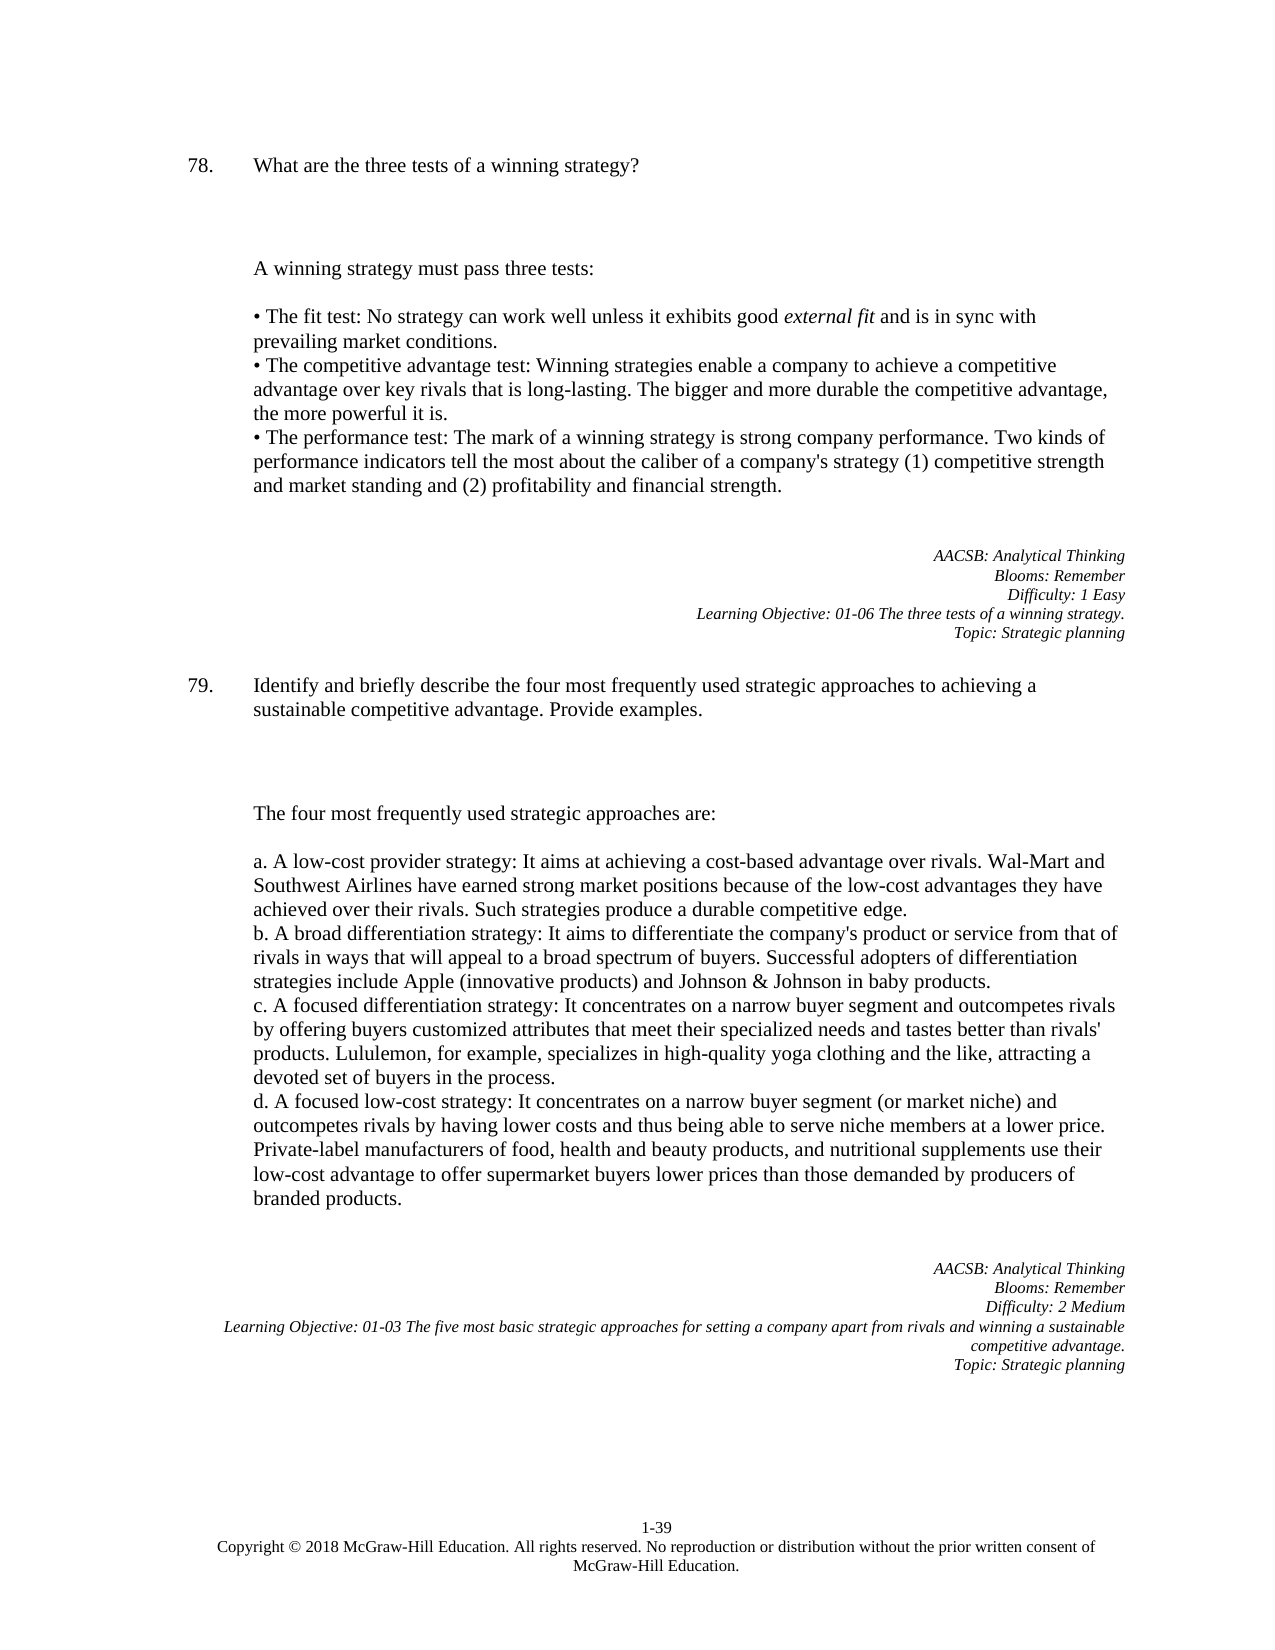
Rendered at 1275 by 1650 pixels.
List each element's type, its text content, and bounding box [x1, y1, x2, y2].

table_header Identify and briefly describe the four most frequently used strategic approaches to achieving a sustainable competitive advantage. Provide examples. The four most frequently used strategic approaches are: a. A low-cost provider strategy: It aims at achieving a cost-based advantage over rivals. Wal-Mart and Southwest Airlines have earned strong market positions because of the low-cost advantages they have achieved over their rivals. Such strategies produce a durable competitive edge. b. A broad differentiation strategy: It aims to differentiate the company's product or service from that of rivals in ways that will appeal to a broad spectrum of buyers. Successful adopters of differentiation strategies include Apple (innovative products) and Johnson & Johnson in baby products. c. A focused differentiation strategy: It concentrates on a narrow buyer segment and outcompetes rivals by offering buyers customized attributes that meet their specialized needs and tastes better than rivals' products. Lululemon, for example, specializes in high-quality yoga clothing and the like, attracting a devoted set of buyers in the process. d. A focused low-cost strategy: It concentrates on a narrow buyer segment (or market niche) and outcompetes rivals by having lower costs and thus being able to serve niche members at a lower price. Private-label manufacturers of food, health and beauty products, and nutritional supplements use their low-cost advantage to offer supermarket buyers lower prices than those demanded by producers of branded products. [253, 673, 1125, 1237]
table_header 78. [188, 153, 253, 525]
table_header 79. [188, 673, 253, 1237]
table_header AACSB: Analytical Thinking Blooms: Remember Difficulty: 1 Easy Learning Objective: 01-06 The three tests of a winning strategy. Topic: Strategic planning [188, 546, 1125, 670]
table_header What are the three tests of a winning strategy? A winning strategy must pass three tests: • The fit test: No strategy can work well unless it exhibits good external fit and is in sync with prevailing market conditions. • The competitive advantage test: Winning strategies enable a company to achieve a competitive advantage over key rivals that is long-lasting. The bigger and more durable the competitive advantage, the more powerful it is. • The performance test: The mark of a winning strategy is strong company performance. Two kinds of performance indicators tell the most about the caliber of a company's strategy (1) competitive strength and market standing and (2) profitability and financial strength. [253, 153, 1125, 525]
table_header AACSB: Analytical Thinking Blooms: Remember Difficulty: 2 Medium Learning Objective: 01-03 The five most basic strategic approaches for setting a company apart from rivals and winning a sustainable competitive advantage. Topic: Strategic planning [188, 1259, 1125, 1402]
